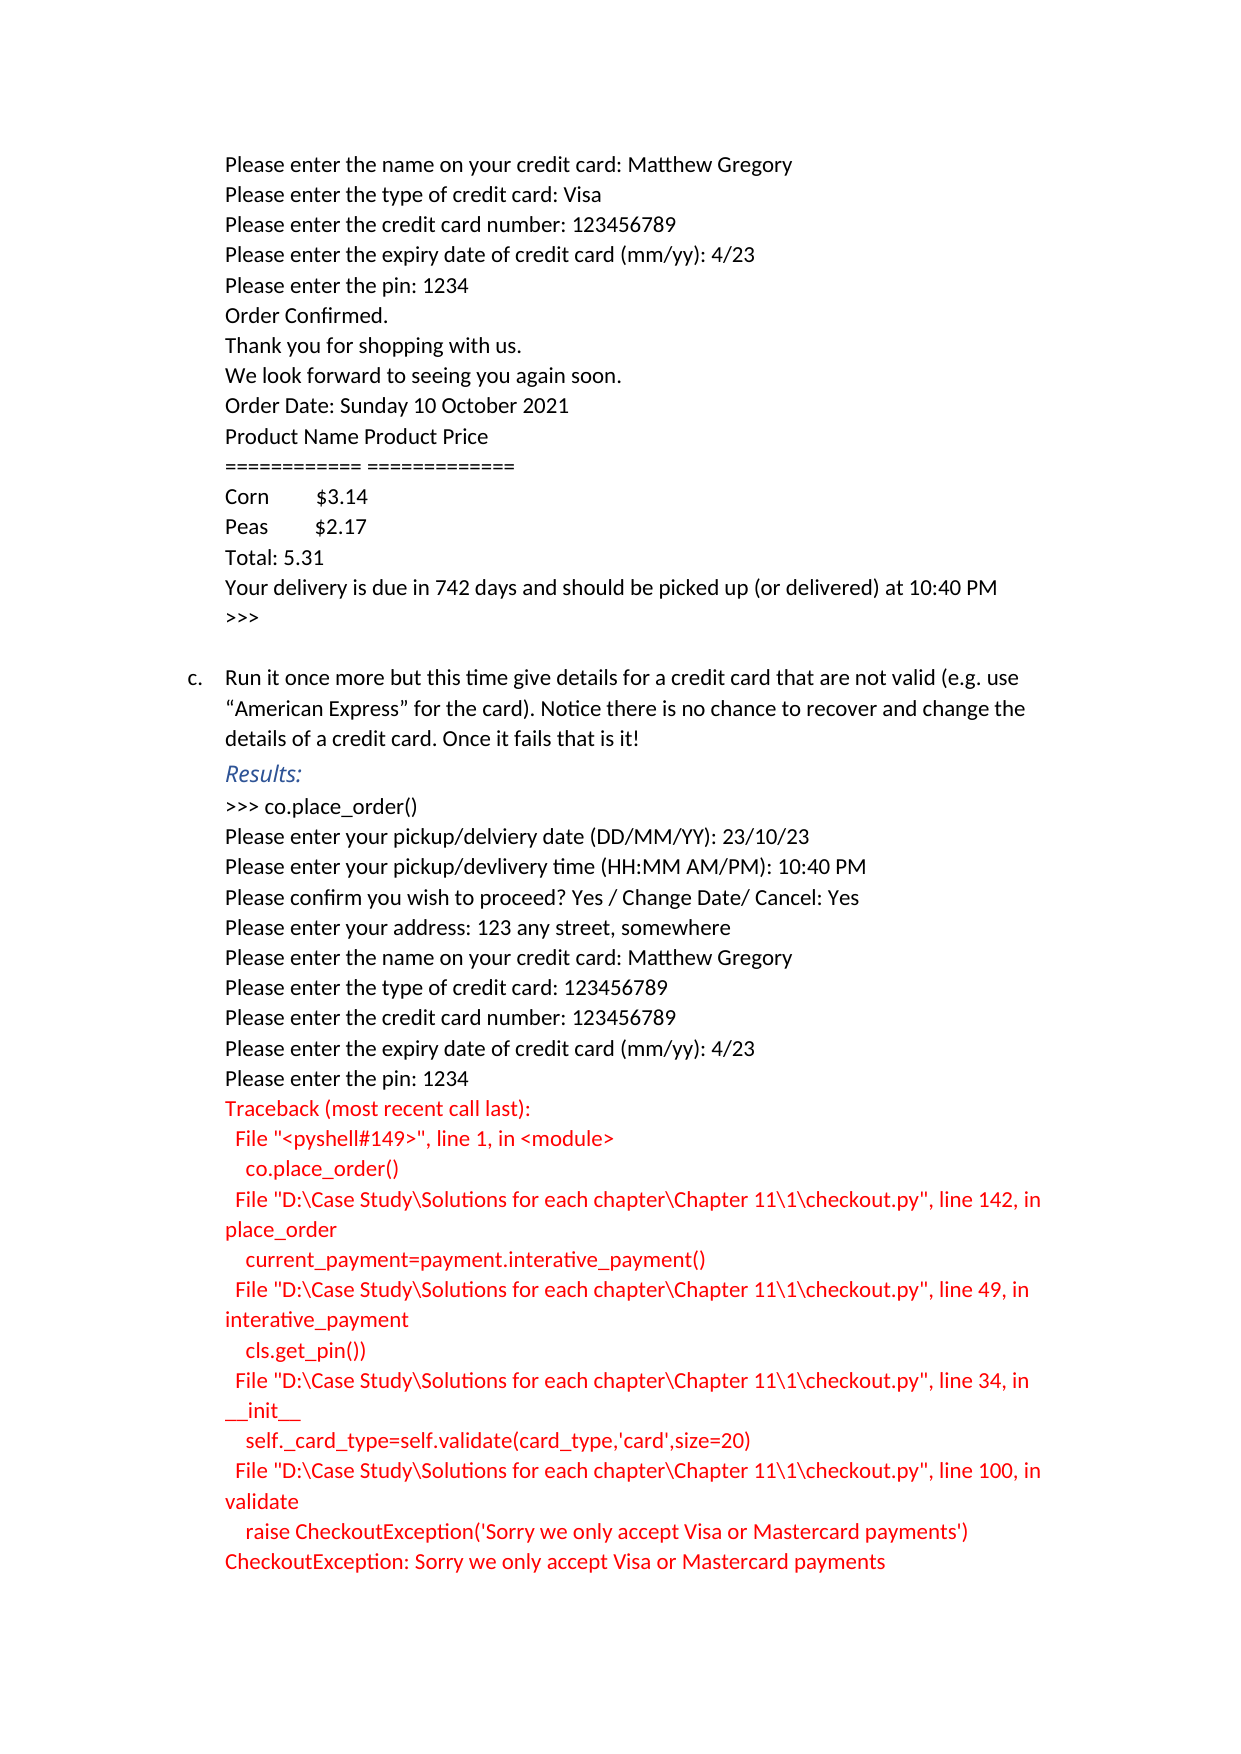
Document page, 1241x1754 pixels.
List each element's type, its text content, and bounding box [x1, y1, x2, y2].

list Order Confirmed. [225, 301, 1090, 329]
list File "D:\Case Study\Solutions for each chapter\Chapter 11\1\checkout.py", line 100, in validate [225, 1457, 1090, 1515]
list File "<pyshell#149>", line 1, in <module> [225, 1124, 1090, 1152]
list Please confirm you wish to proceed? Yes / Change Date/ Cancel: Yes [225, 883, 1090, 911]
list Please enter the credit card number: 123456789 [225, 1003, 1090, 1032]
list Product Name Product Price [225, 422, 1090, 450]
list Please enter the name on your credit card: Matthew Gregory [225, 150, 1090, 178]
list cls.get_pin()) [225, 1336, 1090, 1364]
list Corn $3.14 [225, 482, 1090, 510]
list Please enter the pin: 1234 [225, 1064, 1090, 1092]
list >>> [225, 603, 1090, 631]
list Please enter the expiry date of credit card (mm/yy): 4/23 [225, 241, 1090, 269]
list >>> co.place_order() [225, 792, 1090, 820]
list Please enter the name on your credit card: Matthew Gregory [225, 943, 1090, 971]
list Please enter your address: 123 any street, somewhere [225, 913, 1090, 941]
list Your delivery is due in 742 days and should be picked up (or delivered) at 10:40 PM [225, 573, 1090, 601]
list Please enter the expiry date of credit card (mm/yy): 4/23 [225, 1034, 1090, 1062]
list ============ ============= [225, 452, 1090, 480]
list CheckoutException: Sorry we only accept Visa or Mastercard payments [225, 1547, 1090, 1575]
list File "D:\Case Study\Solutions for each chapter\Chapter 11\1\checkout.py", line 49, in interative_payment [225, 1275, 1090, 1334]
list File "D:\Case Study\Solutions for each chapter\Chapter 11\1\checkout.py", line 34, in __init__ [225, 1366, 1090, 1424]
subtitle Results: [225, 758, 1090, 789]
list Traceback (most recent call last): [225, 1094, 1090, 1122]
list self._card_type=self.validate(card_type,'card',size=20) [225, 1426, 1090, 1454]
list co.place_order() [225, 1154, 1090, 1183]
list File "D:\Case Study\Solutions for each chapter\Chapter 11\1\checkout.py", line 142, in place_order [225, 1185, 1090, 1243]
list Please enter the credit card number: 123456789 [225, 210, 1090, 238]
list current_payment=payment.interative_payment() [225, 1245, 1090, 1273]
list We look forward to seeing you again soon. [225, 361, 1090, 389]
list Run it once more but this time give details for a credit card that are not valid (e.g. use “American Express” for the card). Notice there is no chance to recover and change the details of a credit card. Once it fails that is it! [187, 663, 1090, 752]
list Please enter your pickup/delviery date (DD/MM/YY): 23/10/23 [225, 822, 1090, 850]
list Please enter the type of credit card: 123456789 [225, 973, 1090, 1001]
list Order Date: Sunday 10 October 2021 [225, 392, 1090, 420]
list raise CheckoutException('Sorry we only accept Visa or Mastercard payments') [225, 1517, 1090, 1545]
list Peas $2.17 [225, 512, 1090, 541]
list Please enter your pickup/devlivery time (HH:MM AM/PM): 10:40 PM [225, 852, 1090, 881]
list Please enter the pin: 1234 [225, 271, 1090, 299]
list Thank you for shopping with us. [225, 331, 1090, 359]
list Total: 5.31 [225, 543, 1090, 571]
list Please enter the type of credit card: Visa [225, 180, 1090, 208]
